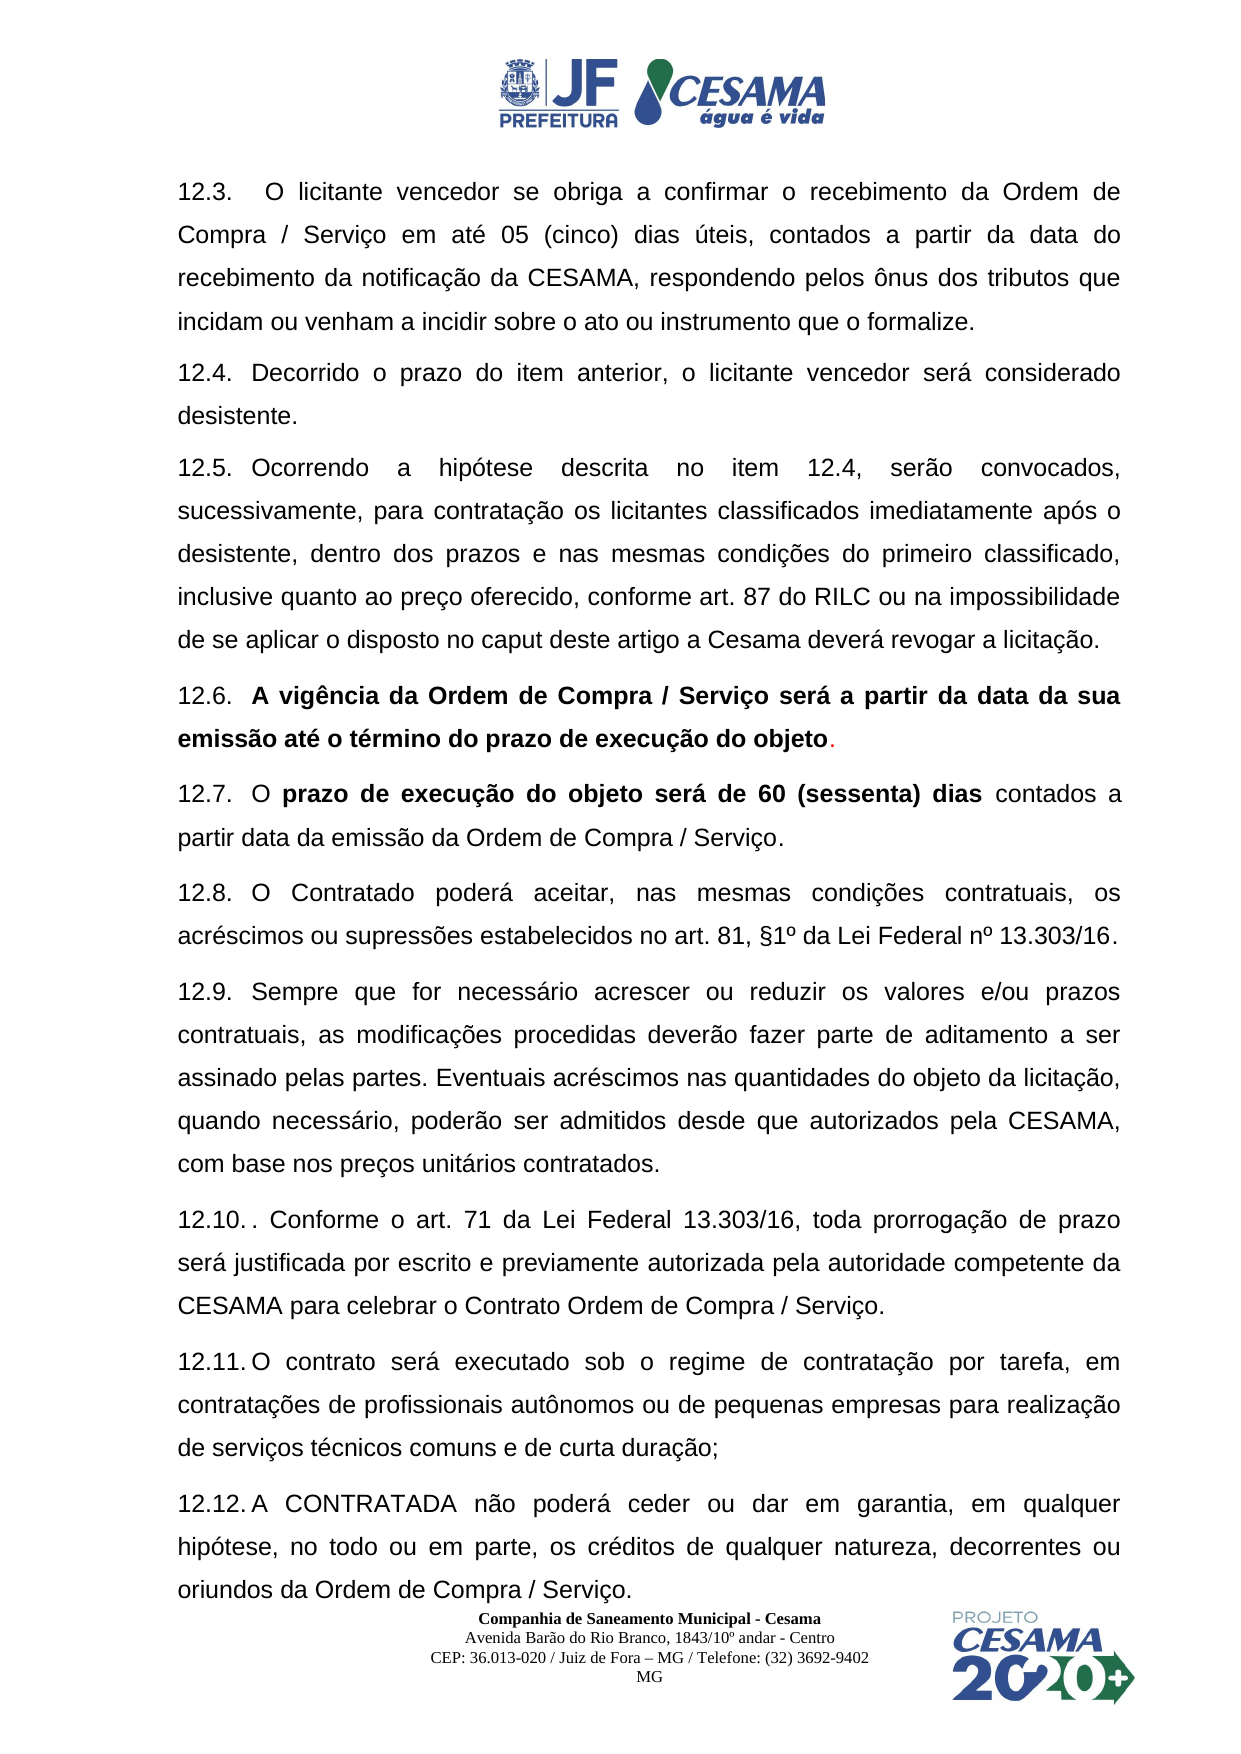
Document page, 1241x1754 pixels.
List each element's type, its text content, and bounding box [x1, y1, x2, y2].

list O licitante vencedor se obriga a confirmar o recebimento da Ordem de Compra / Serviço em até 05 (cinco) dias úteis, contados a partir da data do recebimento da notificação da CESAMA, respondendo pelos ônus dos tributos que incidam ou venham a incidir sobre o ato ou instrumento que o formalize. [177, 177, 1122, 335]
list O prazo de execução do objeto será de 60 (sessenta) dias contados a partir data da emissão da Ordem de Compra / Serviço. [177, 779, 1122, 851]
picture [498, 59, 826, 128]
picture [952, 1611, 1135, 1705]
list Decorrido o prazo do item anterior, o licitante vencedor será considerado desistente. [177, 358, 1122, 430]
list O contrato será executado sob o regime de contratação por tarefa, em contratações de profissionais autônomos ou de pequenas empresas para realização de serviços técnicos comuns e de curta duração; [177, 1347, 1122, 1462]
list . Conforme o art. 71 da Lei Federal 13.303/16, toda prorrogação de prazo será justificada por escrito e previamente autorizada pela autoridade competente da CESAMA para celebrar o Contrato Ordem de Compra / Serviço. [177, 1205, 1122, 1320]
list A CONTRATADA não poderá ceder ou dar em garantia, em qualquer hipótese, no todo ou em parte, os créditos de qualquer natureza, decorrentes ou oriundos da Ordem de Compra / Serviço. [177, 1489, 1122, 1604]
list A vigência da Ordem de Compra / Serviço será a partir da data da sua emissão até o término do prazo de execução do objeto. [177, 681, 1122, 753]
list Sempre que for necessário acrescer ou reduzir os valores e/ou prazos contratuais, as modificações procedidas deverão fazer parte de aditamento a ser assinado pelas partes. Eventuais acréscimos nas quantidades do objeto da licitação, quando necessário, poderão ser admitidos desde que autorizados pela CESAMA, com base nos preços unitários contratados. [177, 977, 1122, 1178]
list O Contratado poderá aceitar, nas mesmas condições contratuais, os acréscimos ou supressões estabelecidos no art. 81, §1º da Lei Federal nº 13.303/16. [177, 878, 1122, 950]
list Ocorrendo a hipótese descrita no item 12.4, serão convocados, sucessivamente, para contratação os licitantes classificados imediatamente após o desistente, dentro dos prazos e nas mesmas condições do primeiro classificado, inclusive quanto ao preço oferecido, conforme art. 87 do RILC ou na impossibilidade de se aplicar o disposto no caput deste artigo a Cesama deverá revogar a licitação. [177, 453, 1122, 654]
